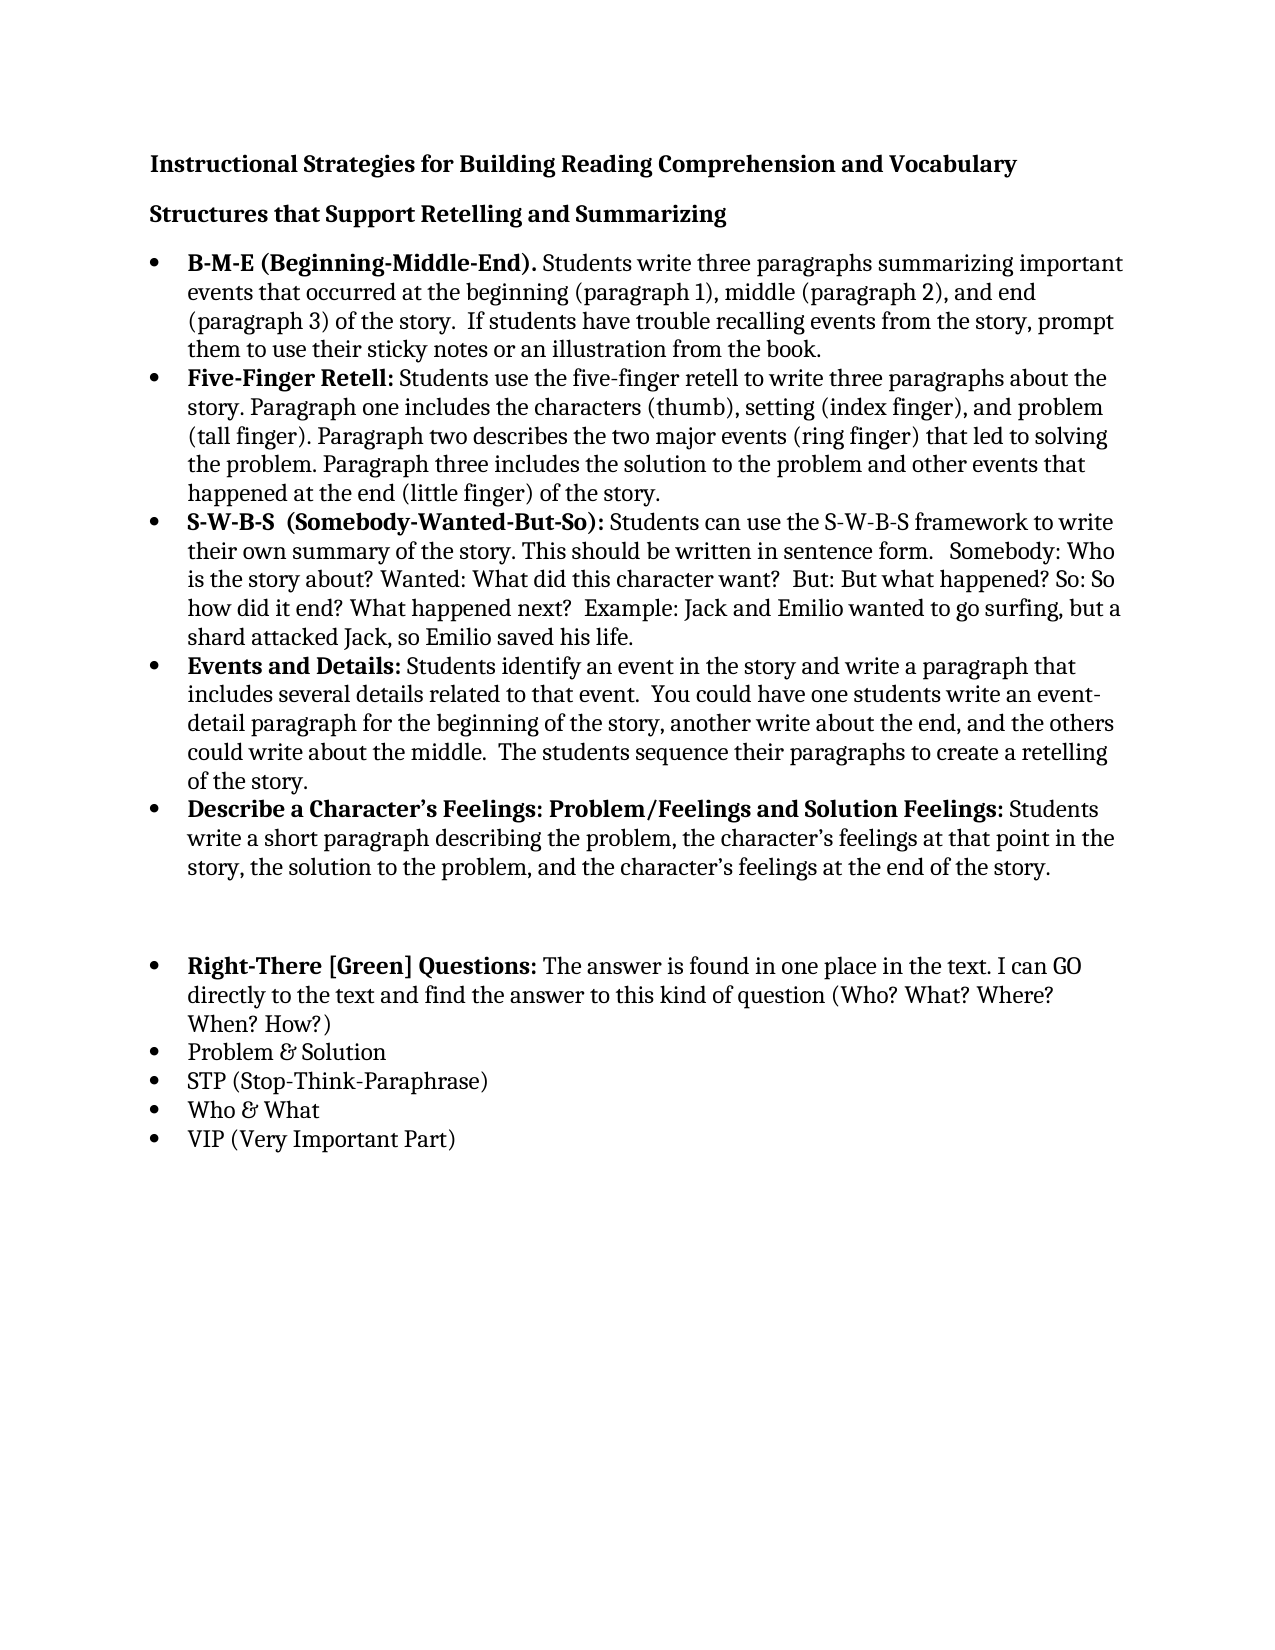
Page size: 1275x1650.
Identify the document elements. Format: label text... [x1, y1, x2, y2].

list VIP (Very Important Part) [150, 1124, 1125, 1153]
list Problem & Solution [150, 1038, 1125, 1067]
list Describe a Character’s Feelings: Problem/Feelings and Solution Feelings: Students write a short paragraph describing the problem, the character’s feelings at that point in the story, the solution to the problem, and the character’s feelings at the end of the story. [150, 795, 1125, 882]
list Five-Finger Retell: Students use the five-finger retell to write three paragraphs about the story. Paragraph one includes the characters (thumb), setting (index finger), and problem (tall finger). Paragraph two describes the two major events (ring finger) that led to solving the problem. Paragraph three includes the solution to the problem and other events that happened at the end (little finger) of the story. [150, 364, 1125, 508]
list STP (Stop-Think-Paraphrase) [150, 1067, 1125, 1096]
list B-M-E (Beginning-Middle-End). Students write three paragraphs summarizing important events that occurred at the beginning (paragraph 1), middle (paragraph 2), and end (paragraph 3) of the story. If students have trouble recalling events from the story, prompt them to use their sticky notes or an illustration from the book. [150, 249, 1125, 364]
list Events and Details: Students identify an event in the story and write a paragraph that includes several details related to that event. You could have one students write an event-detail paragraph for the beginning of the story, another write about the end, and the others could write about the middle. The students sequence their paragraphs to create a retelling of the story. [150, 652, 1125, 795]
list S-W-B-S (Somebody-Wanted-But-So): Students can use the S-W-B-S framework to write their own summary of the story. This should be written in sentence form. Somebody: Who is the story about? Wanted: What did this character want? But: But what happened? So: So how did it end? What happened next? Example: Jack and Emilio wanted to go surfing, but a shard attacked Jack, so Emilio saved his life. [150, 508, 1125, 652]
text Instructional Strategies for Building Reading Comprehension and Vocabulary [150, 150, 1125, 179]
list Who & What [150, 1096, 1125, 1124]
text Structures that Support Retelling and Summarizing [150, 199, 1125, 228]
list Right-There [Green] Questions: The answer is found in one place in the text. I can GO directly to the text and find the answer to this kind of question (Who? What? Where? When? How?) [150, 952, 1125, 1038]
